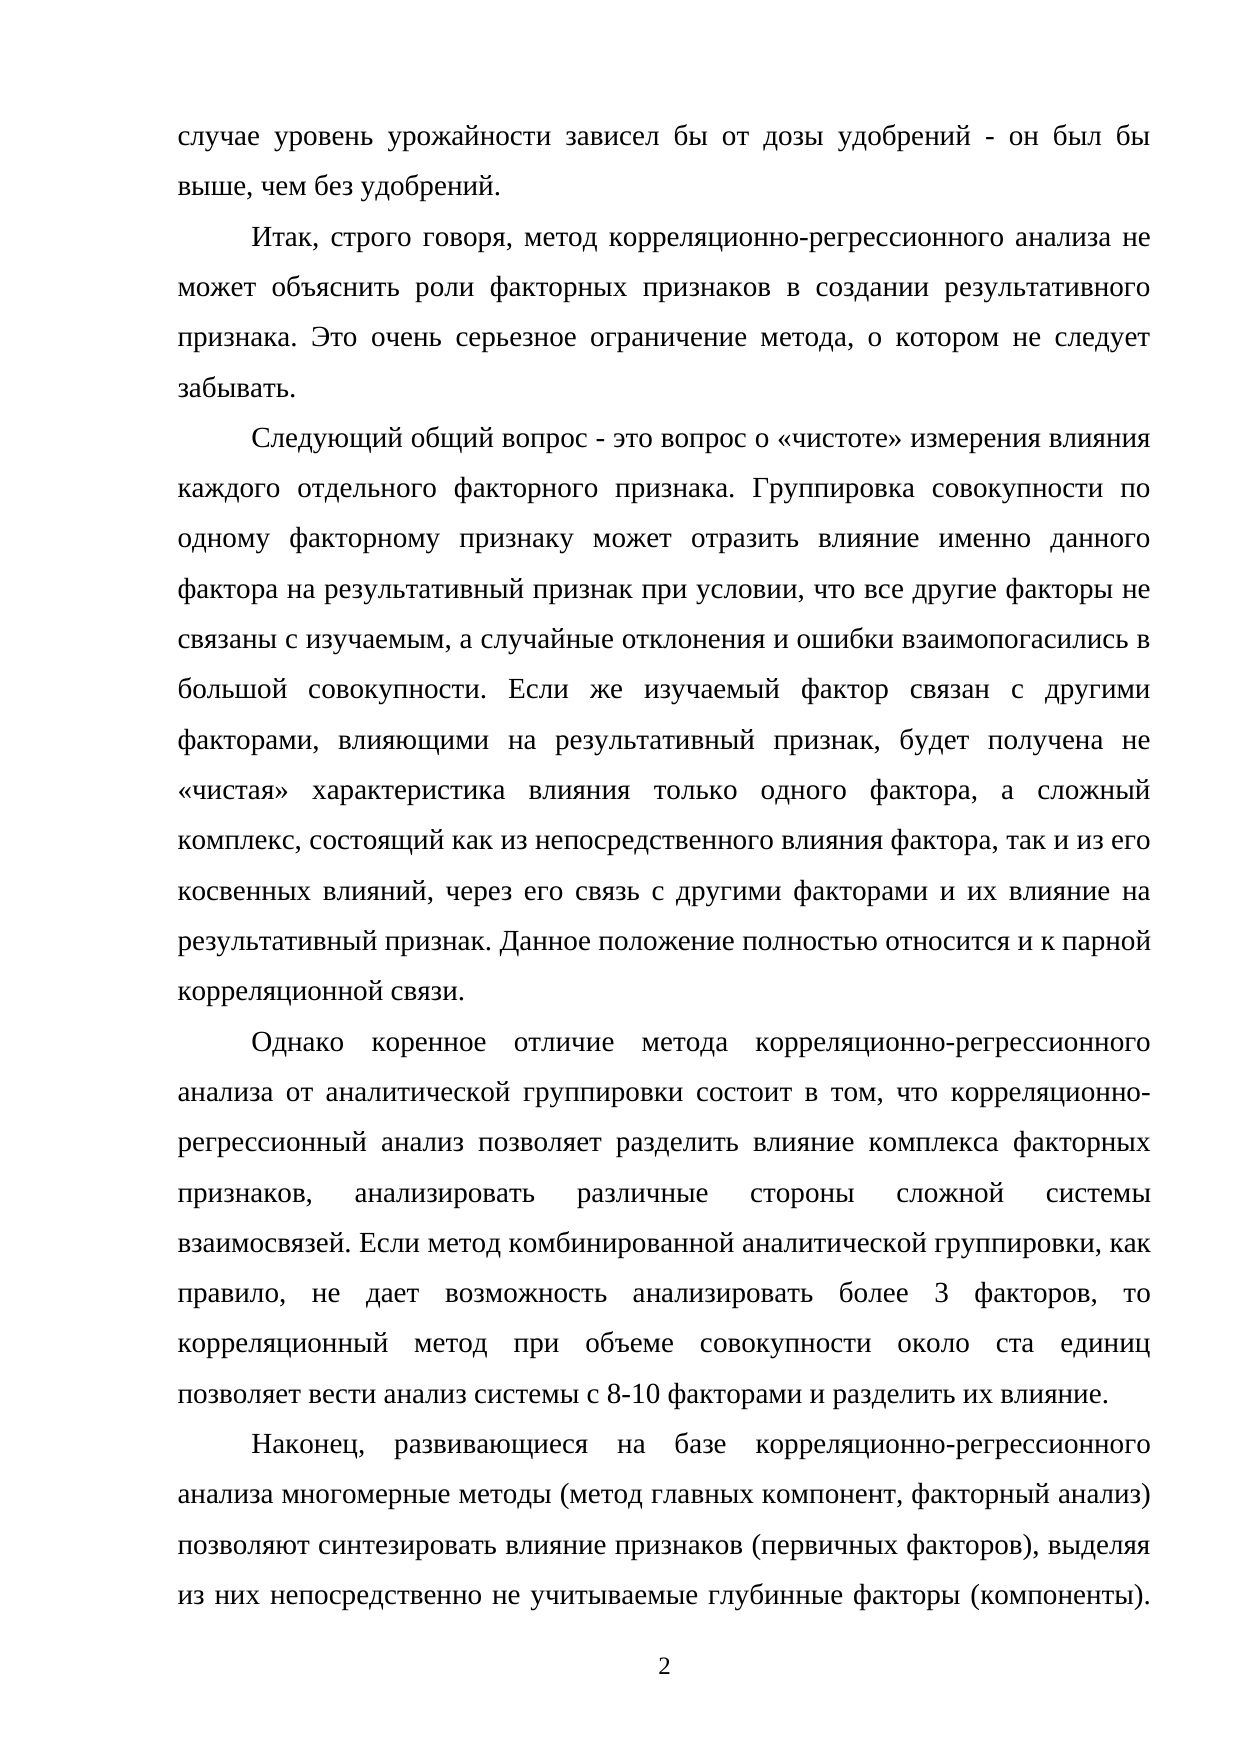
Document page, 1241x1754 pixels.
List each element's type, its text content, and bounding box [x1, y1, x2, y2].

text Итак, строго говоря, метод корреляционно-регрессионного анализа не может объяснить роли факторных признаков в создании результативного признака. Это очень серьезное ограничение метода, о котором не следует забывать. [177, 219, 1152, 403]
text Следующий общий вопрос - это вопрос о «чистоте» измерения влияния каждого отдельного факторного признака. Группировка совокупности по одному факторному признаку может отразить влияние именно данного фактора на результативный признак при условии, что все другие факторы не связаны с изучаемым, а случайные отклонения и ошибки взаимопогасились в большой совокупности. Если же изучаемый фактор связан с другими факторами, влияющими на результативный признак, будет получена не «чистая» характеристика влияния только одного фактора, а сложный комплекс, состоящий как из непосредственного влияния фактора, так и из его косвенных влияний, через его связь с другими факторами и их влияние на результативный признак. Данное положение полностью относится и к парной корреляционной связи. [177, 420, 1152, 1007]
text Однако коренное отличие метода корреляционно-регрессионного анализа от аналитической группировки состоит в том, что корреляционно-регрессионный анализ позволяет разделить влияние комплекса факторных признаков, анализировать различные стороны сложной системы взаимосвязей. Если метод комбинированной аналитической группировки, как правило, не дает возможность анализировать более 3 факторов, то корреляционный метод при объеме совокупности около ста единиц позволяет вести анализ системы с 8-10 факторами и разделить их влияние. [177, 1024, 1152, 1409]
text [177, 118, 1152, 202]
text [177, 1426, 1152, 1611]
